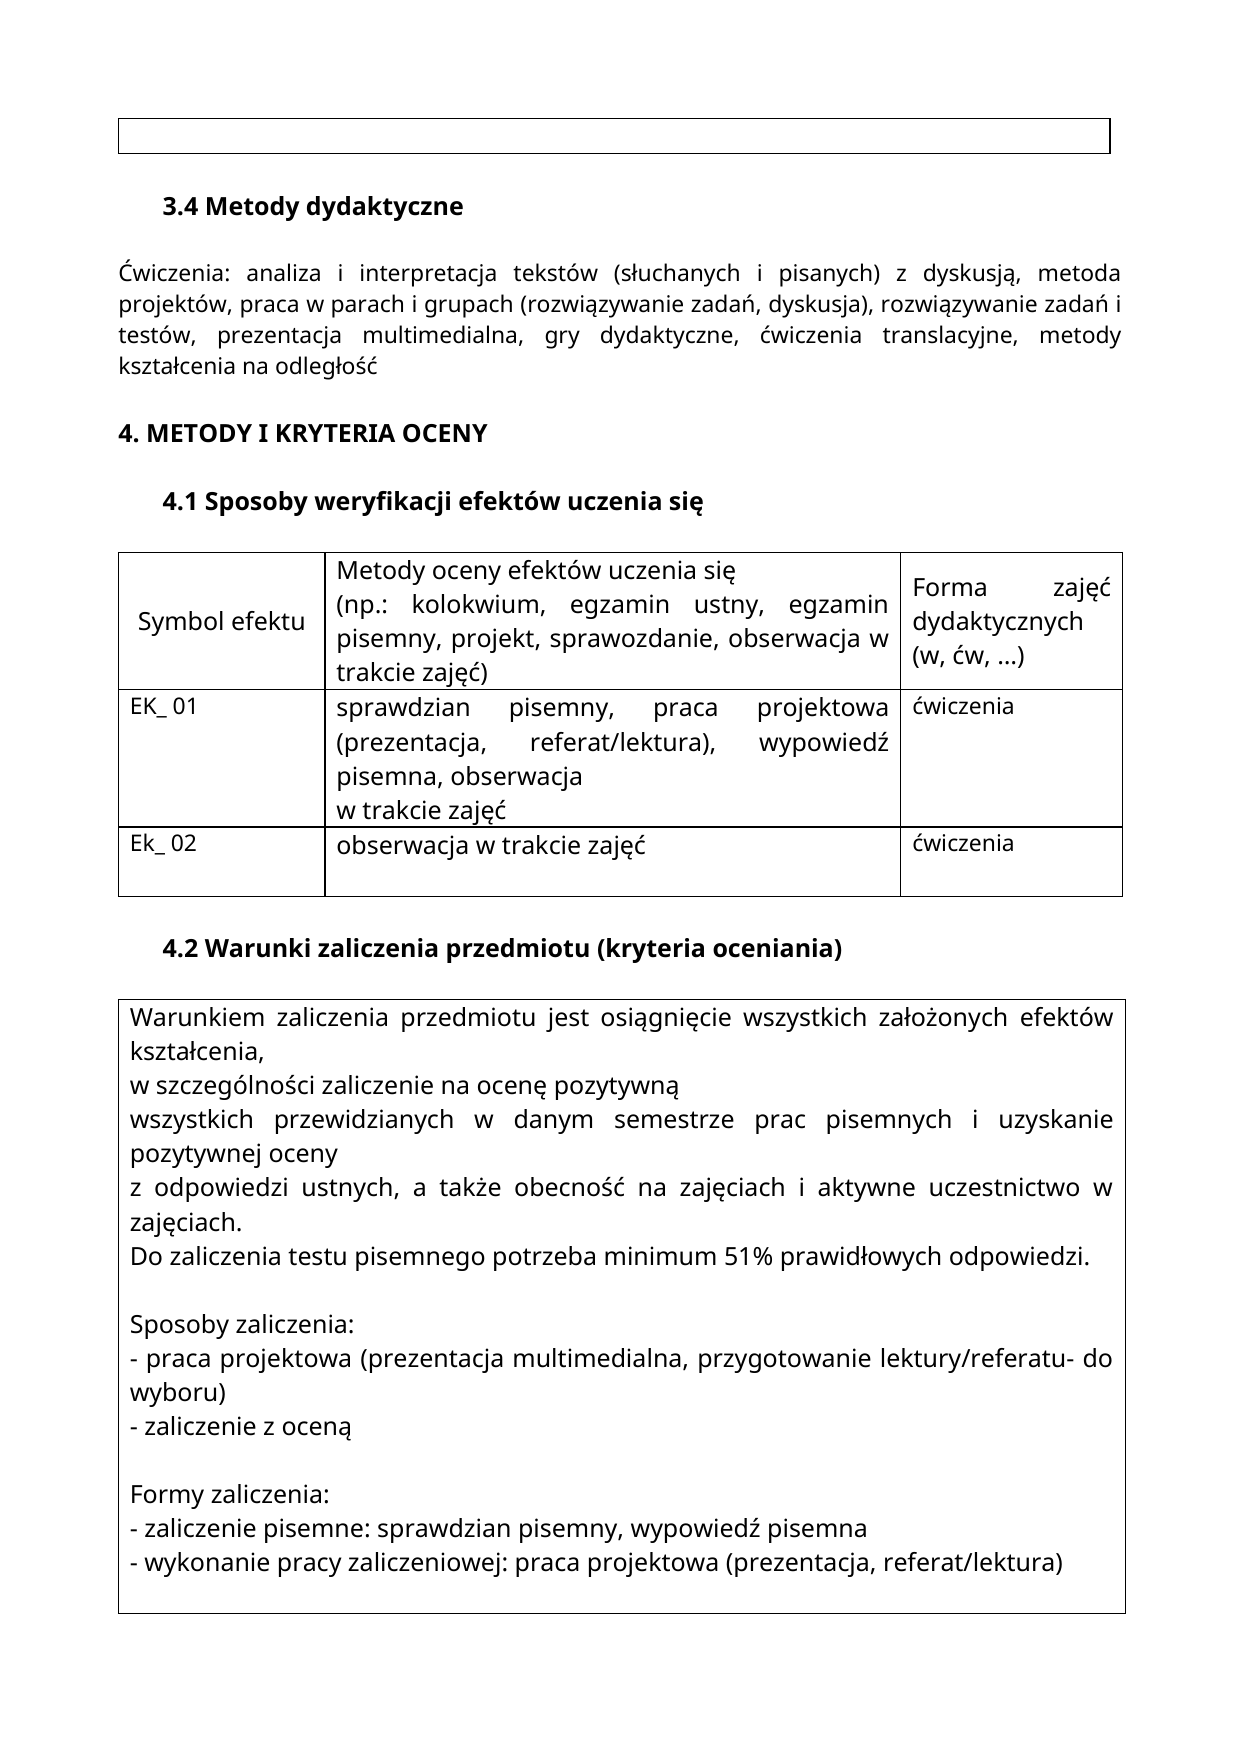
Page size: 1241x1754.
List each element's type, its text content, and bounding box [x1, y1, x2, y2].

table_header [119, 1000, 1125, 1613]
table_cell Ek_ 02 [119, 828, 324, 896]
table_header Forma zajęć dydaktycznych (w, ćw, …) [901, 553, 1122, 689]
text 3.4 Metody dydaktyczne [162, 188, 1122, 222]
table_header Symbol efektu [119, 553, 324, 689]
text 4.1 Sposoby weryfikacji efektów uczenia się [162, 484, 1122, 518]
table_cell sprawdzian pisemny, praca projektowa (prezentacja, referat/lektura), wypowiedź pisemna, obserwacja w trakcie zajęć [326, 690, 900, 826]
table_header Metody oceny efektów uczenia się (np.: kolokwium, egzamin ustny, egzamin pisemny, projekt, sprawozdanie, obserwacja w trakcie zajęć) [326, 553, 900, 689]
text 4. METODY I KRYTERIA OCENY [118, 416, 1122, 449]
text 4.2 Warunki zaliczenia przedmiotu (kryteria oceniania) [162, 931, 1122, 965]
table_cell ćwiczenia [901, 828, 1122, 896]
table_cell obserwacja w trakcie zajęć [326, 828, 900, 896]
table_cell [119, 119, 1109, 153]
table_cell ćwiczenia [901, 690, 1122, 826]
text Ćwiczenia: analiza i interpretacja tekstów (słuchanych i pisanych) z dyskusją, metoda projektów, praca w parach i grupach (rozwiązywanie zadań, dyskusja), rozwiązywanie zadań i testów, prezentacja multimedialna, gry dydaktyczne, ćwiczenia translacyjne, metody kształcenia na odległość [118, 256, 1122, 381]
table_cell EK_ 01 [119, 690, 324, 826]
